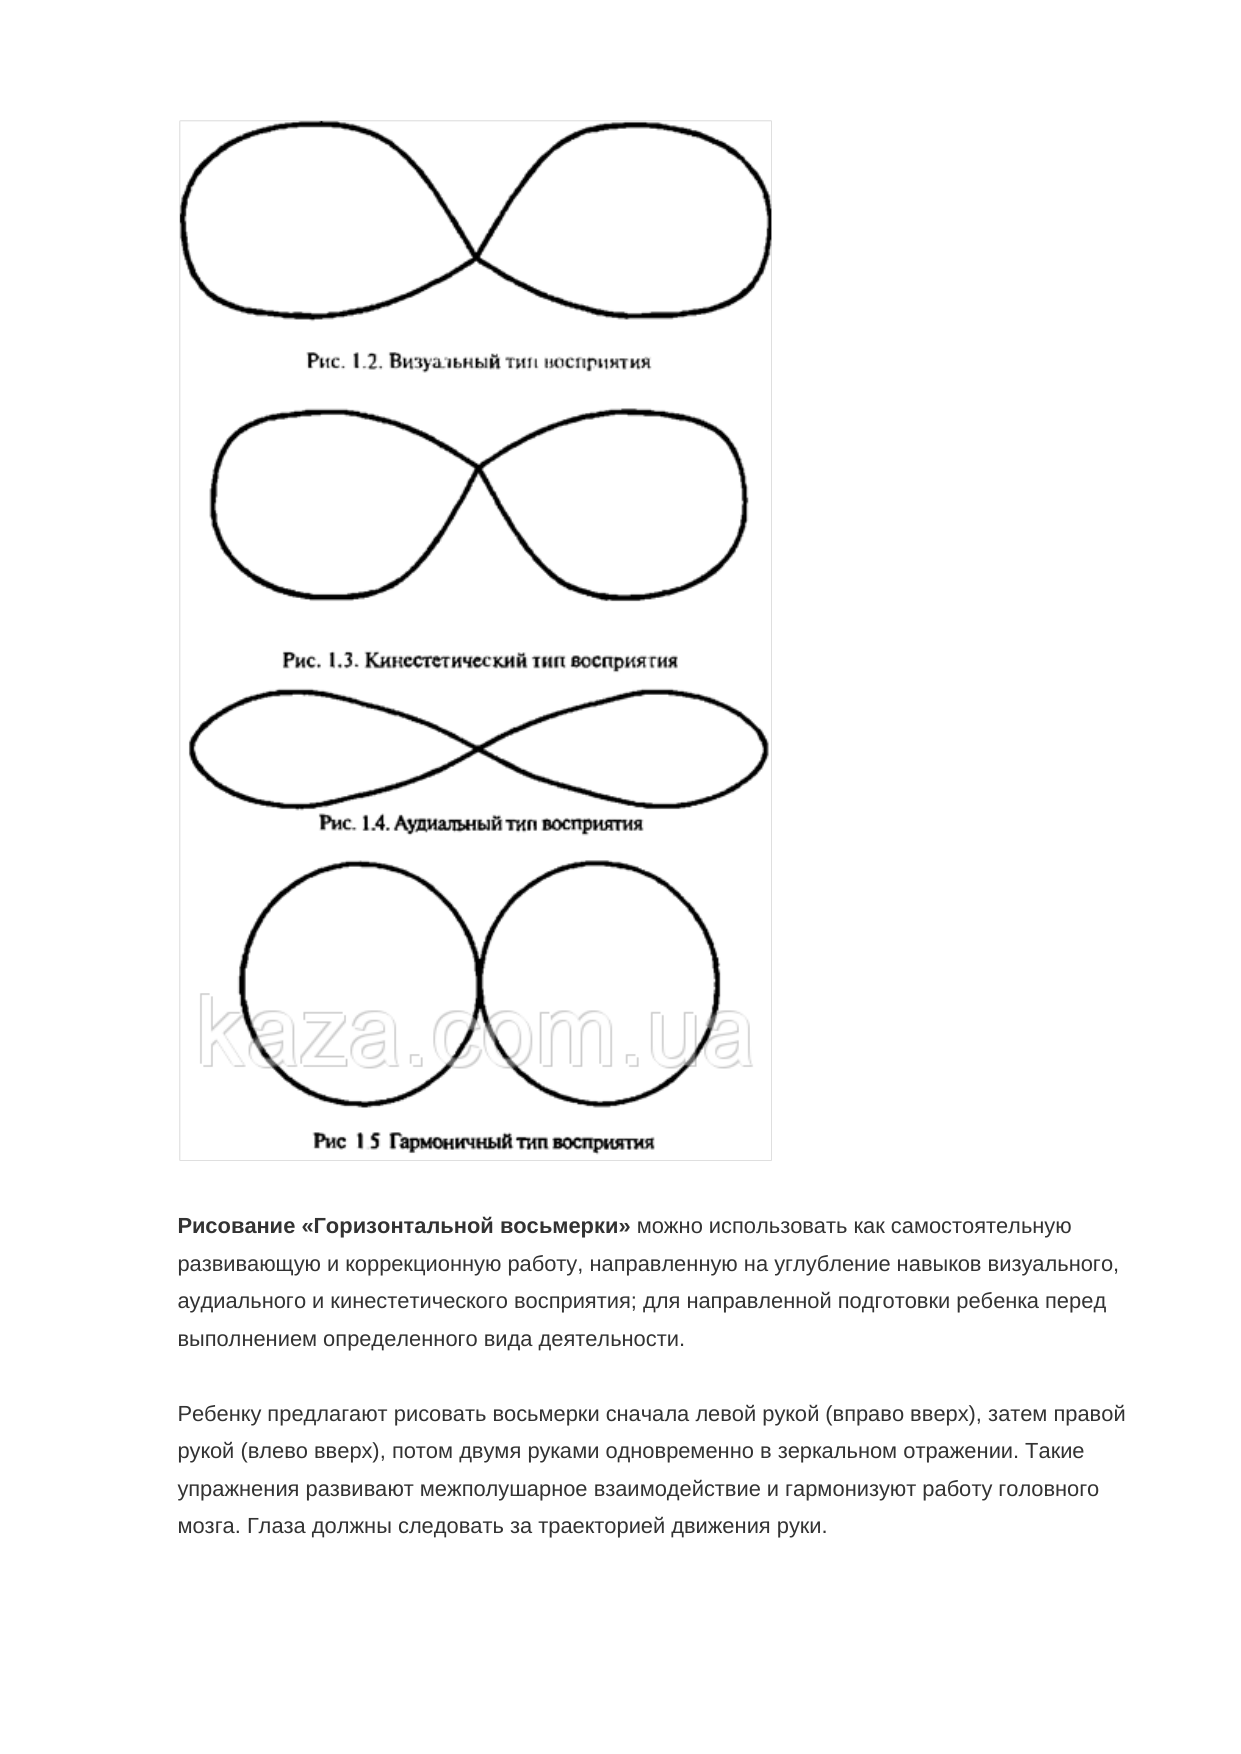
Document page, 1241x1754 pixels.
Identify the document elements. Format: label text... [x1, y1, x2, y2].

text Рисование «Горизонтальной восьмерки» можно использовать как самостоятельную развивающую и коррекционную работу, направленную на углубление навыков визуального, аудиального и кинестетического восприятия; для направленной подготовки ребенка перед выполнением определенного вида деятельности. [177, 1201, 1152, 1351]
picture [177, 118, 774, 1164]
text Ребенку предлагают рисовать восьмерки сначала левой рукой (вправо вверх), затем правой рукой (влево вверх), потом двумя руками одновременно в зеркальном отражении. Такие упражнения развивают межполушарное взаимодействие и гармонизуют работу головного мозга. Глаза должны следовать за траекторией движения руки. [177, 1388, 1152, 1538]
